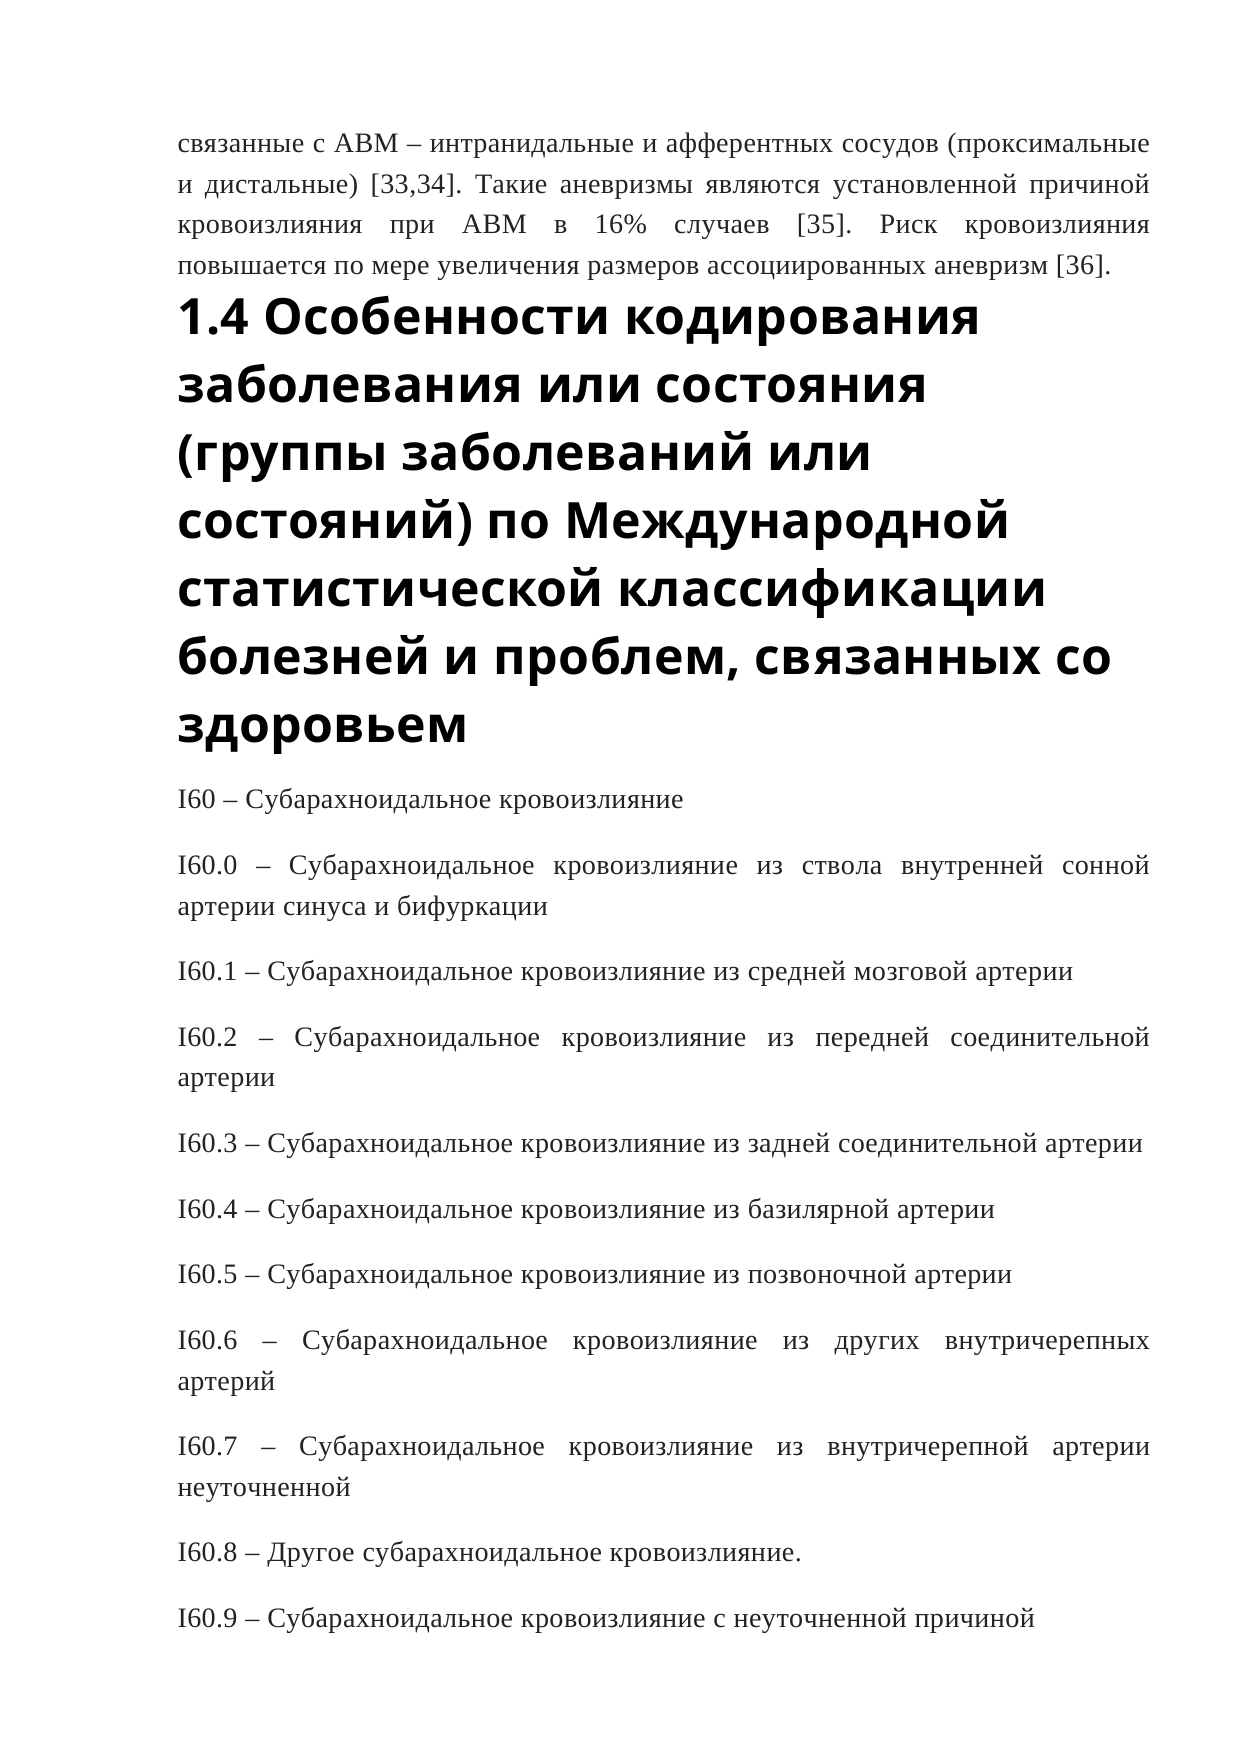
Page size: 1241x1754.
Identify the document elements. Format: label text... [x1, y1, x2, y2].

text I60.0 – Субарахноидальное кровоизлияние из ствола внутренней сонной артерии синуса и бифуркации [177, 840, 1152, 921]
text I60.1 – Субарахноидальное кровоизлияние из средней мозговой артерии [177, 946, 1152, 987]
text I60.7 – Субарахноидальное кровоизлияние из внутричерепной артерии неуточненной [177, 1421, 1152, 1502]
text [177, 118, 1152, 281]
text I60.9 – Субарахноидальное кровоизлияние с неуточненной причиной [177, 1593, 1152, 1633]
text I60.3 – Субарахноидальное кровоизлияние из задней соединительной артерии [177, 1118, 1152, 1158]
text I60.4 – Субарахноидальное кровоизлияние из базилярной артерии [177, 1183, 1152, 1224]
text I60 – Субарахноидальное кровоизлияние [177, 774, 1152, 815]
text I60.5 – Субарахноидальное кровоизлияние из позвоночной артерии [177, 1249, 1152, 1290]
text I60.6 – Субарахноидальное кровоизлияние из других внутричерепных артерий [177, 1315, 1152, 1396]
text I60.2 – Субарахноидальное кровоизлияние из передней соединительной артерии [177, 1012, 1152, 1093]
text I60.8 – Другое субарахноидальное кровоизлияние. [177, 1527, 1152, 1568]
text 1.4 Особенности кодирования заболевания или состояния (группы заболеваний или состояний) по Международной статистической классификации болезней и проблем, связанных со здоровьем [177, 281, 1152, 757]
